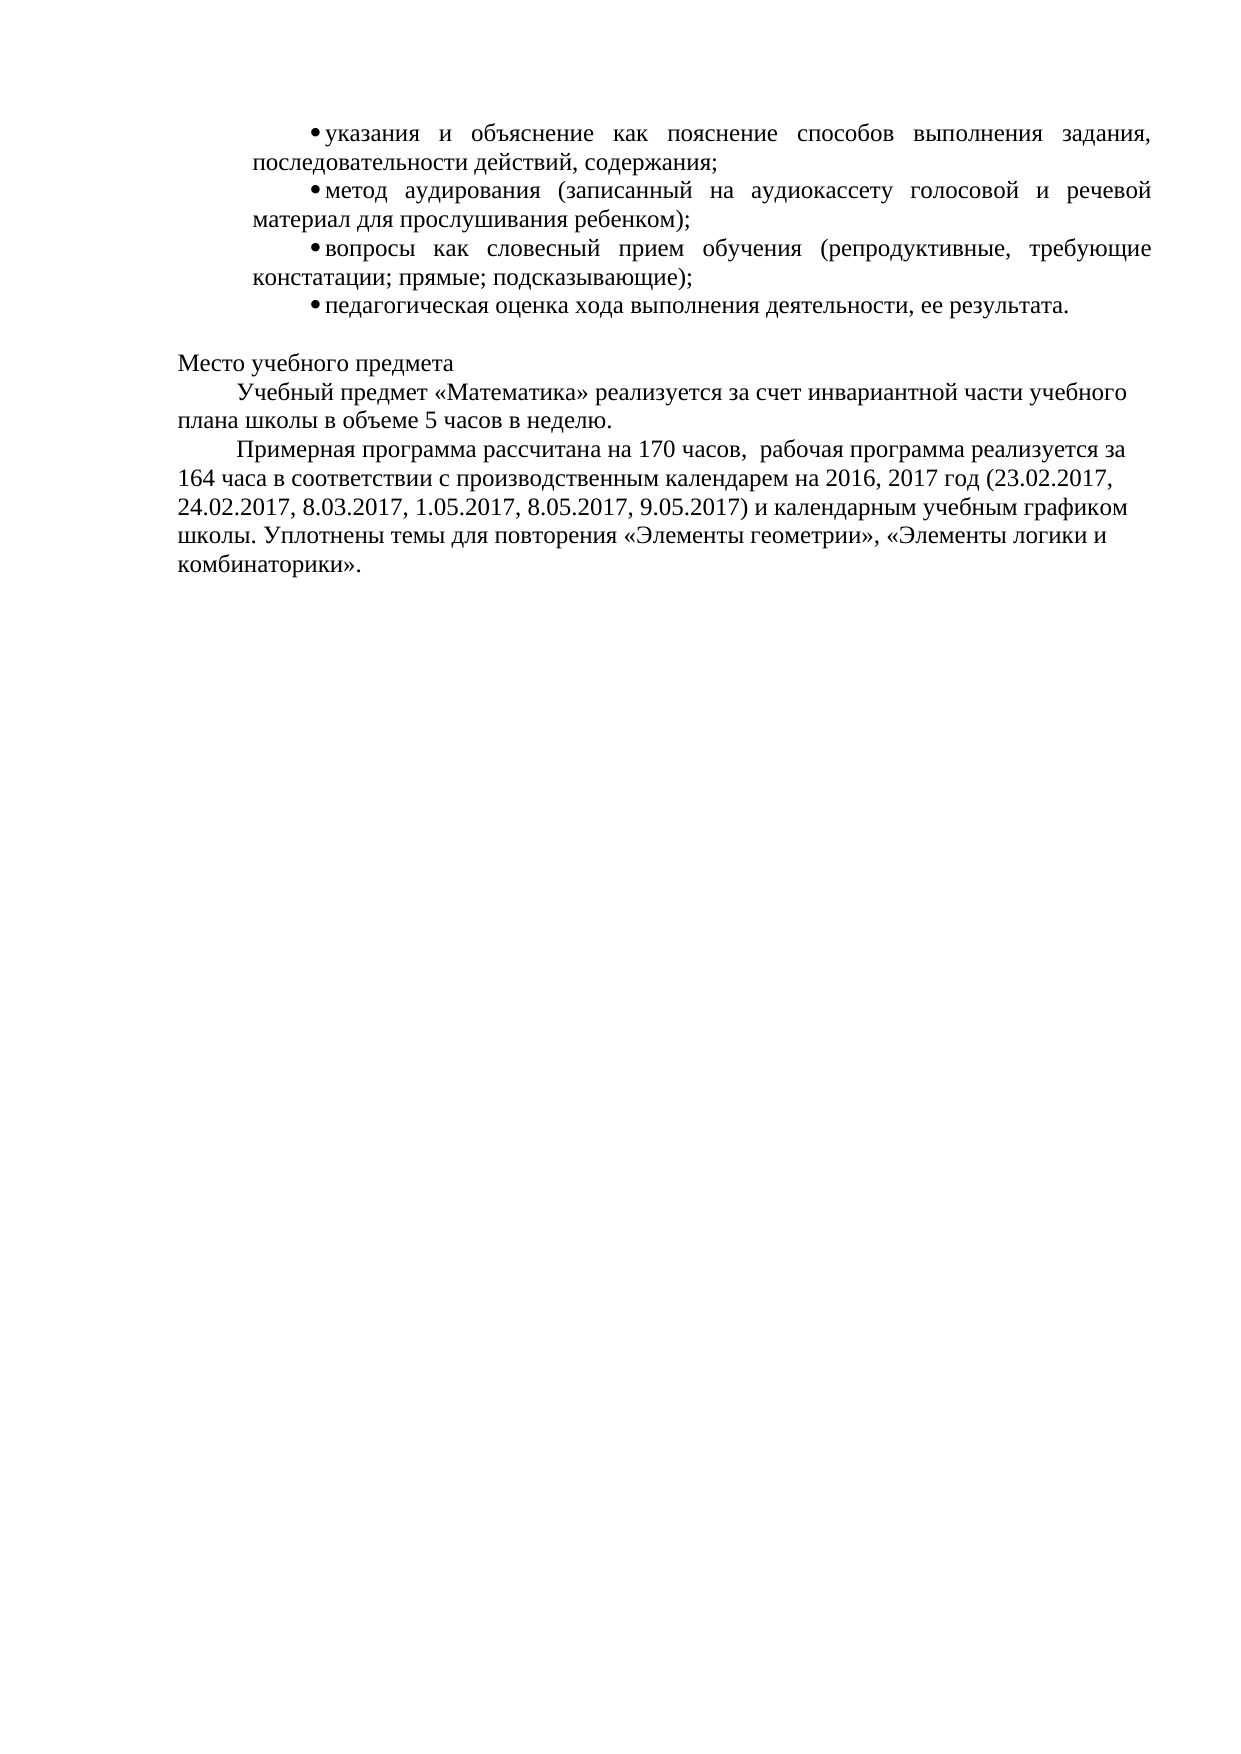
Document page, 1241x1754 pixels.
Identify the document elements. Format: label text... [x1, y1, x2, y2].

text Учебный предмет «Математика» реализуется за счет инвариантной части учебного плана школы в объеме 5 часов в неделю. [177, 377, 1152, 434]
list метод аудирования (записанный на аудиокассету голосовой и речевой материал для прослушивания ребенком); [252, 176, 1152, 233]
list педагогическая оценка хода выполнения деятельности, ее результата. [252, 291, 1152, 319]
list указания и объяснение как пояснение способов выполнения задания, последовательности действий, содержания; [252, 118, 1152, 176]
text Место учебного предмета [177, 348, 1152, 377]
text Примерная программа рассчитана на 170 часов, рабочая программа реализуется за 164 часа в соответствии с производственным календарем на 2016, 2017 год (23.02.2017, 24.02.2017, 8.03.2017, 1.05.2017, 8.05.2017, 9.05.2017) и календарным учебным графиком школы. Уплотнены темы для повторения «Элементы геометрии», «Элементы логики и комбинаторики». [177, 434, 1152, 578]
list вопросы как словесный прием обучения (репродуктивные, требующие констатации; прямые; подсказывающие); [252, 233, 1152, 291]
